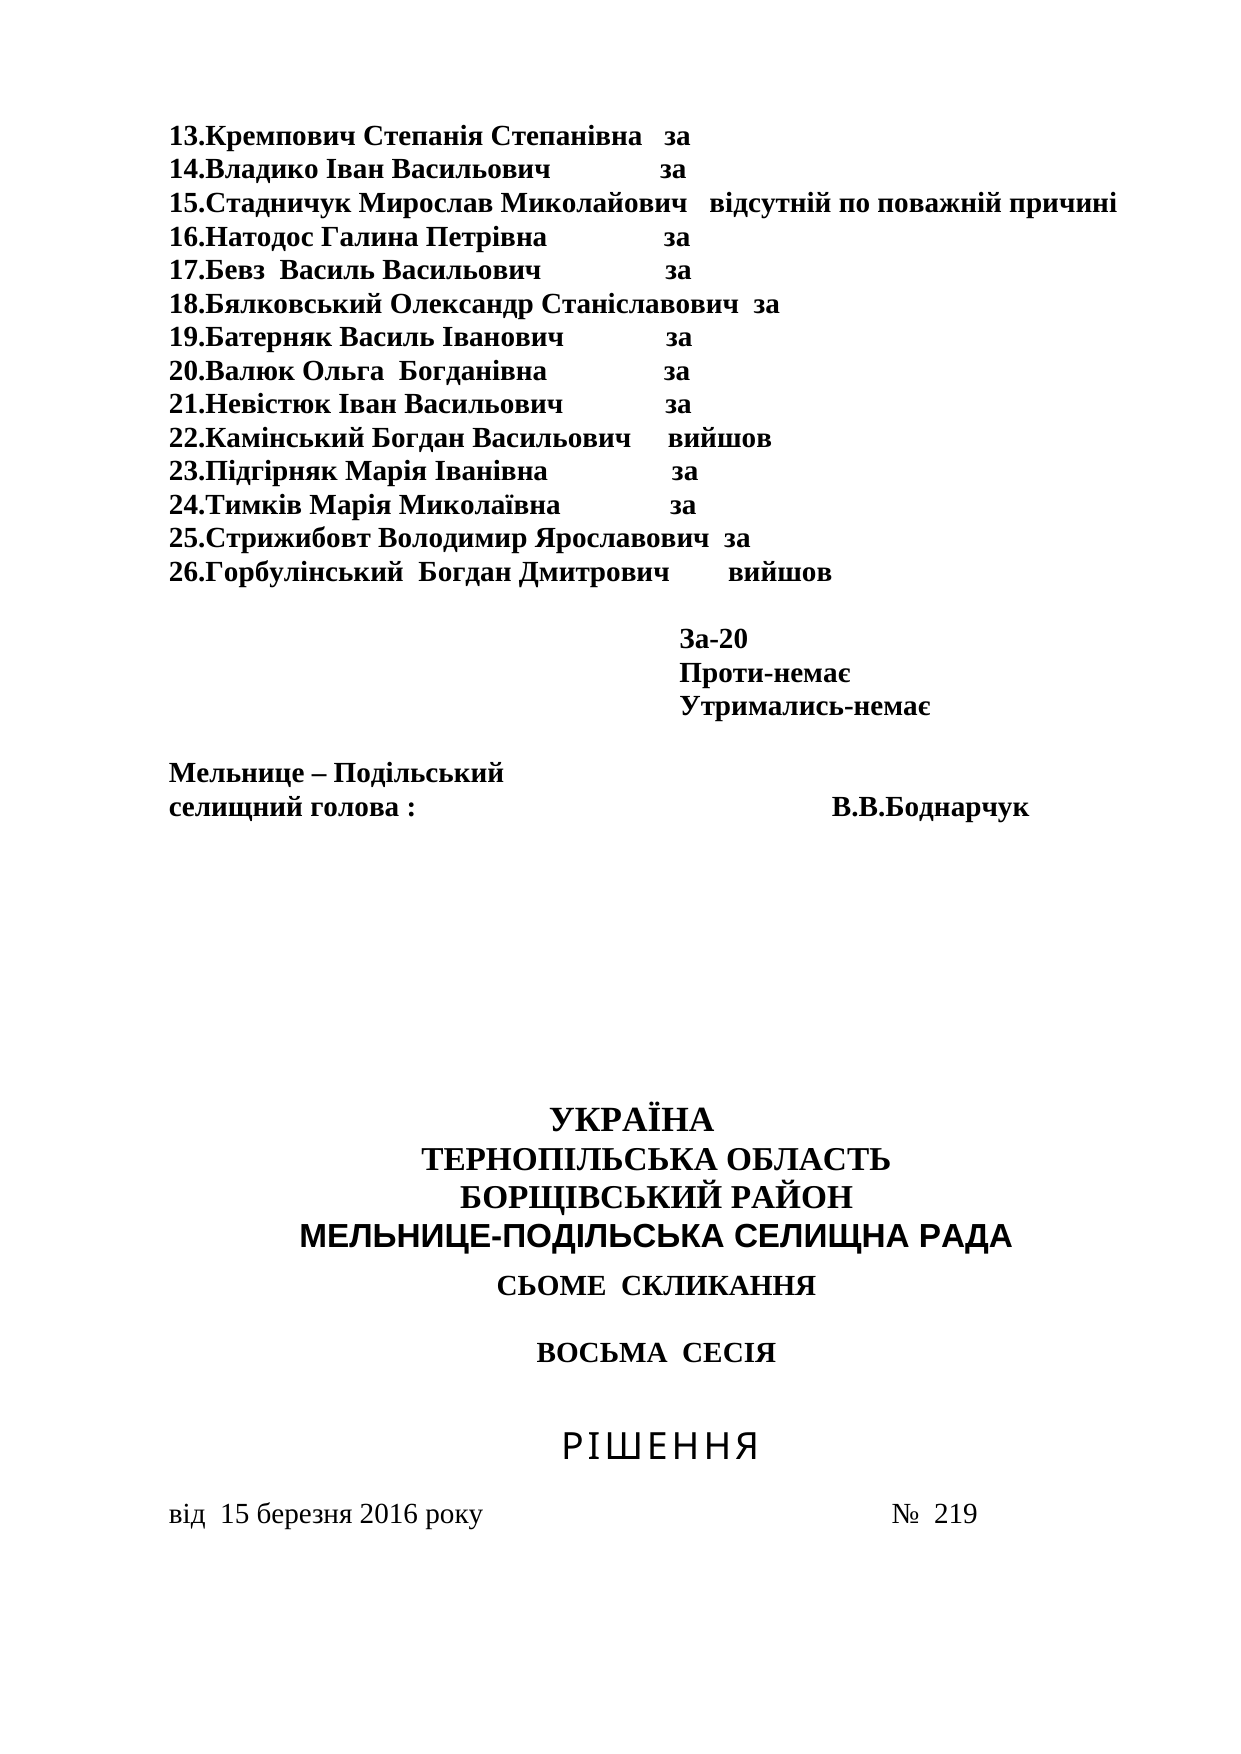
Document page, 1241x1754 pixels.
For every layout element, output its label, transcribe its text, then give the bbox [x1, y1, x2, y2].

text 17.Бевз Василь Васильович за [169, 252, 1181, 286]
text 14.Владико Іван Васильович за [169, 152, 1181, 185]
text 25.Стрижибовт Володимир Ярославович за [169, 521, 1181, 554]
text 26.Горбулінський Богдан Дмитрович вийшов [169, 554, 1181, 588]
text ВОСЬМА СЕСІЯ [169, 1336, 1144, 1369]
text 15.Стадничук Мирослав Миколайович відсутній по поважній причині [169, 185, 1181, 219]
text 23.Підгірняк Марія Іванівна за [169, 453, 1181, 487]
text РІШЕННЯ [169, 1419, 1144, 1471]
text 21.Невістюк Іван Васильович за [169, 386, 1181, 420]
text 13.Кремпович Степанія Степанівна за [169, 118, 1181, 152]
text 19.Батерняк Василь Іванович за [169, 319, 1181, 353]
text 16.Натодос Галина Петрівна за [169, 219, 1181, 252]
text УКРАЇНА [169, 1098, 1144, 1139]
text 20.Валюк Ольга Богданівна за [169, 353, 1181, 386]
text Проти-немає [169, 655, 1181, 688]
text від 15 березня 2016 року № 219 [169, 1496, 1181, 1529]
text Утримались-немає [169, 688, 1181, 722]
text СЬОМЕ СКЛИКАННЯ [169, 1268, 1144, 1302]
text БОРЩІВСЬКИЙ РАЙОН [169, 1177, 1144, 1216]
text За-20 [169, 621, 1181, 655]
text Мельнице – Подільський [169, 755, 1181, 789]
text 22.Камінський Богдан Васильович вийшов [169, 420, 1181, 453]
text МЕЛЬНИЦЕ-ПОДІЛЬСЬКА СЕЛИЩНА РАДА [169, 1216, 1144, 1254]
text селищний голова : В.В.Боднарчук [169, 789, 1181, 822]
text 24.Тимків Марія Миколаївна за [169, 487, 1181, 521]
text ТЕРНОПІЛЬСЬКА ОБЛАСТЬ [169, 1139, 1144, 1177]
text 18.Бялковський Олександр Станіславович за [169, 286, 1181, 319]
